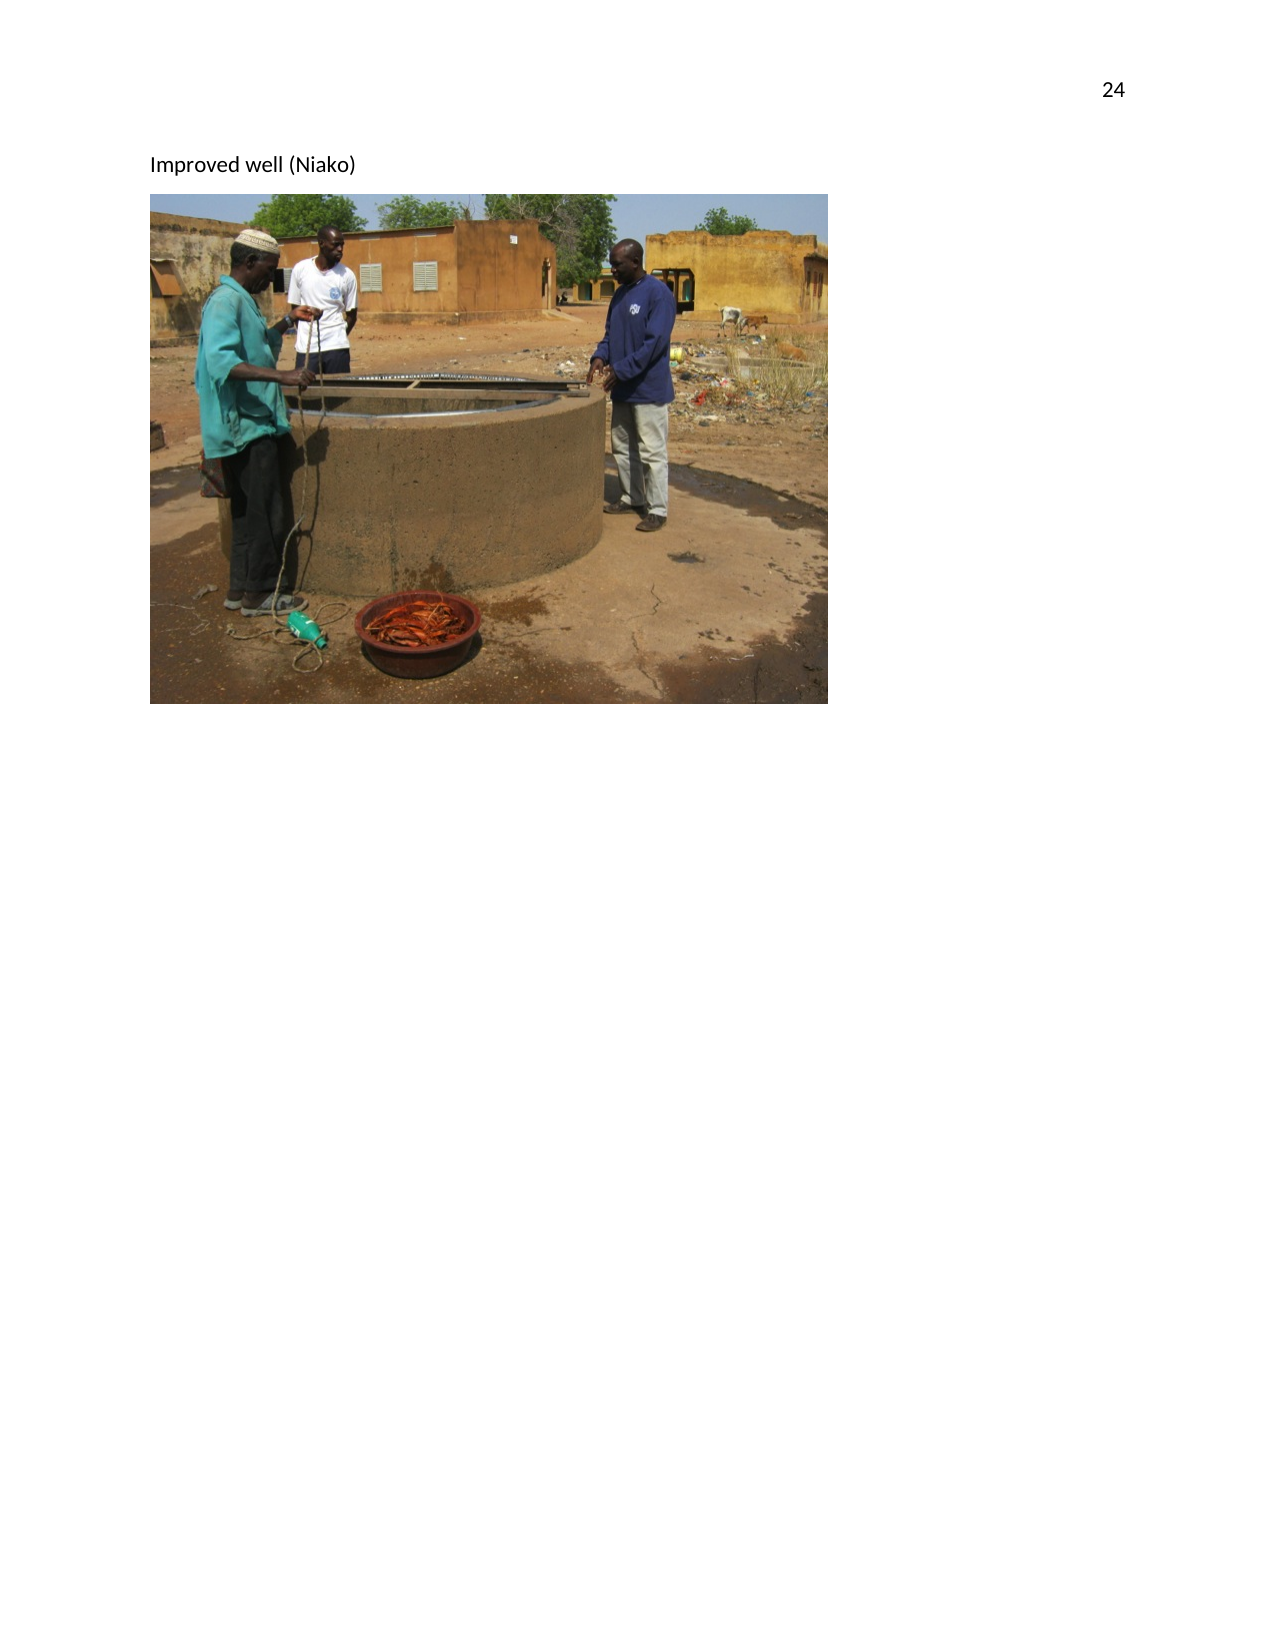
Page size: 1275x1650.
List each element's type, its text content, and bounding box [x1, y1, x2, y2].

picture [150, 194, 828, 704]
text Improved well (Niako) [150, 150, 1125, 178]
